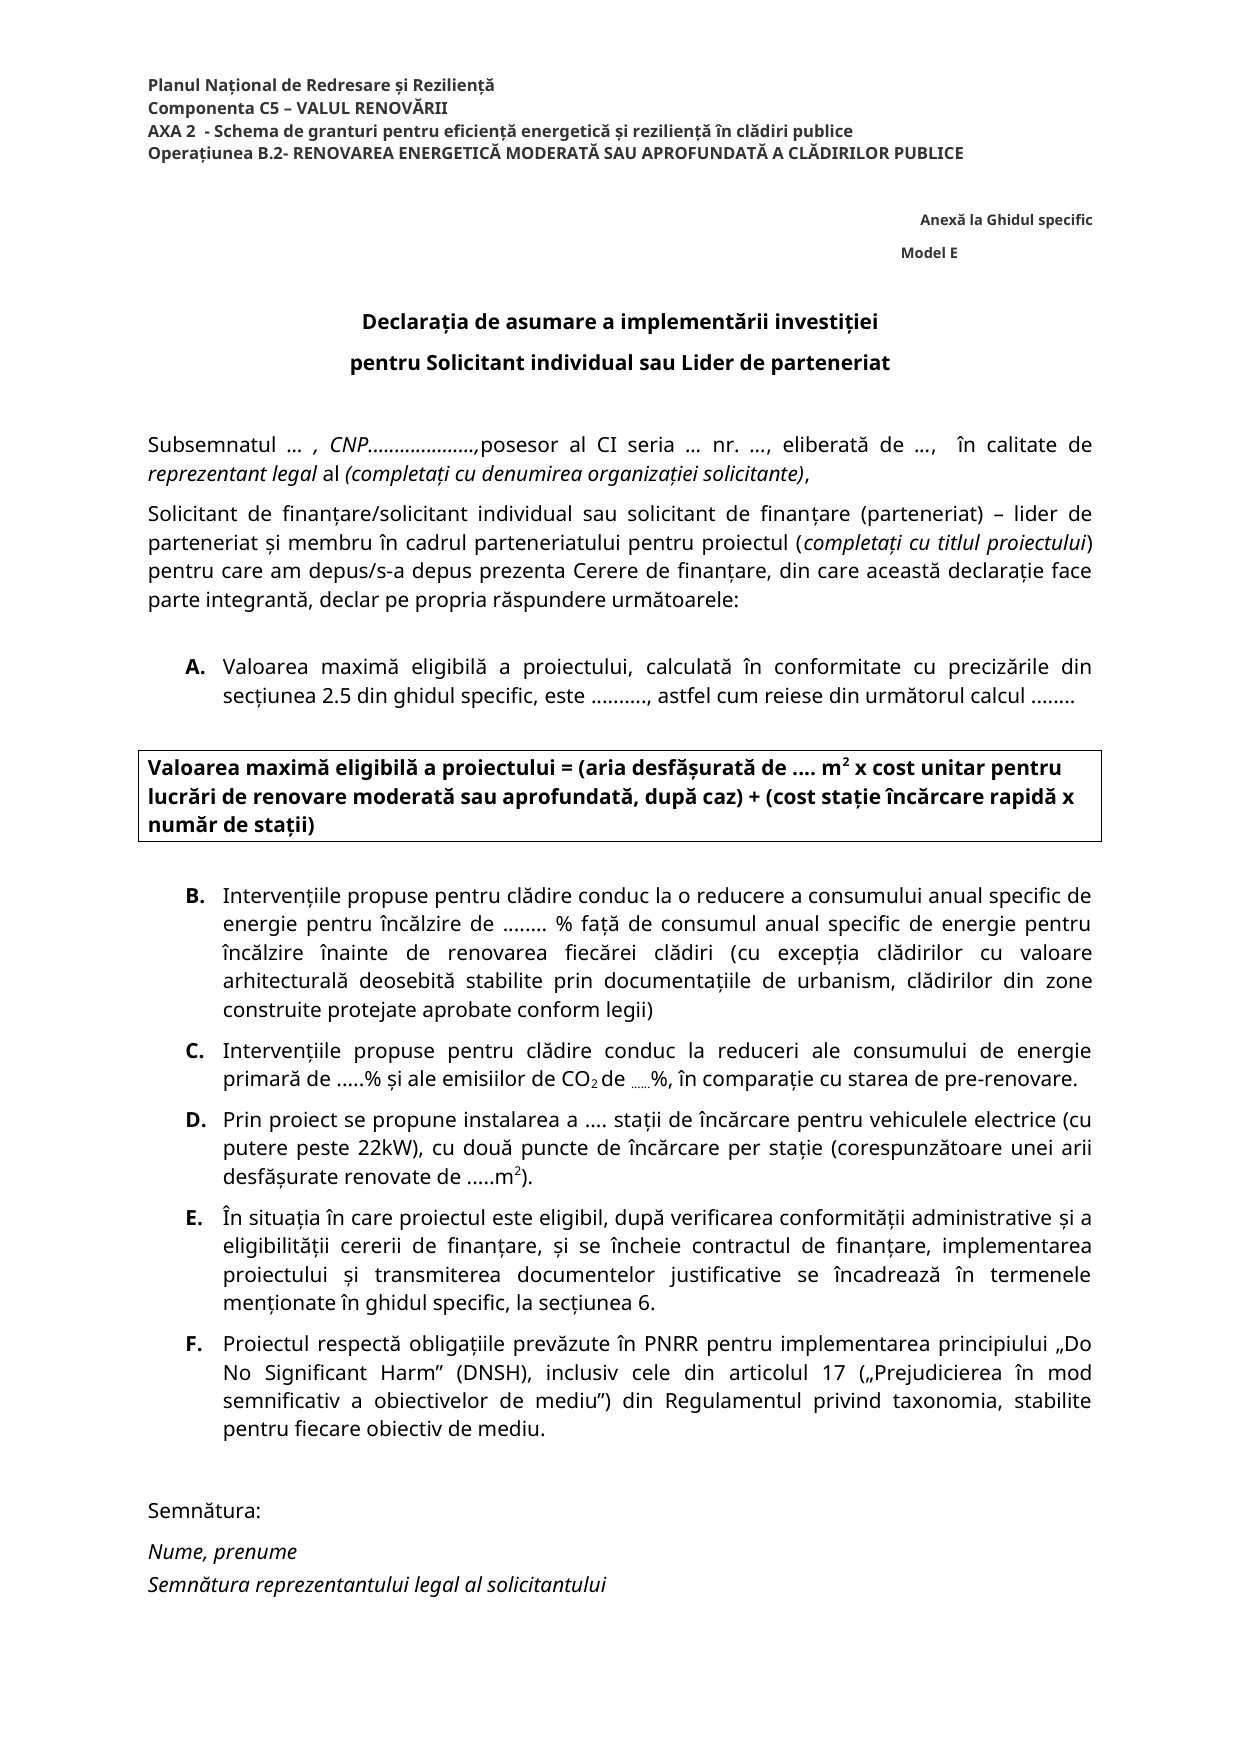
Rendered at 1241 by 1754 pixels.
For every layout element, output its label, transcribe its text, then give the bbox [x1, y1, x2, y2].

text Declaraţia de asumare a implementării investiției [148, 307, 1093, 336]
text Subsemnatul ... , CNP....................,posesor al CI seria ... nr. ..., eliberată de ..., în calitate de reprezentant legal al (completaţi cu denumirea organizaţiei solicitante), [148, 430, 1093, 487]
text Valoarea maximă eligibilă a proiectului = (aria desfășurată de .... m2 x cost unitar pentru lucrări de renovare moderată sau aprofundată, după caz) + (cost stație încărcare rapidă x număr de stații) [139, 751, 1101, 841]
list Intervențiile propuse pentru clădire conduc la o reducere a consumului anual specific de energie pentru încălzire de ........ % față de consumul anual specific de energie pentru încălzire înainte de renovarea fiecărei clădiri (cu excepția clădirilor cu valoare arhitecturală deosebită stabilite prin documentațiile de urbanism, clădirilor din zone construite protejate aprobate conform legii) [185, 881, 1093, 1023]
list Valoarea maximă eligibilă a proiectului, calculată în conformitate cu precizările din secțiunea 2.5 din ghidul specific, este .........., astfel cum reiese din următorul calcul ........ [185, 652, 1093, 709]
list În situația în care proiectul este eligibil, după verificarea conformităţii administrative şi a eligibilităţii cererii de finanțare, și se încheie contractul de finanțare, implementarea proiectului și transmiterea documentelor justificative se încadrează în termenele menționate în ghidul specific, la secțiunea 6. [185, 1203, 1093, 1317]
text Semnătura reprezentantului legal al solicitantului [148, 1570, 1093, 1598]
text Semnătura: [148, 1496, 1093, 1525]
list Proiectul respectă obligaţiile prevăzute în PNRR pentru implementarea principiului „Do No Significant Harm” (DNSH), inclusiv cele din articolul 17 („Prejudicierea în mod semnificativ a obiectivelor de mediu”) din Regulamentul privind taxonomia, stabilite pentru fiecare obiectiv de mediu. [185, 1329, 1093, 1443]
list Intervențiile propuse pentru clădire conduc la reduceri ale consumului de energie primară de .....% și ale emisiilor de CO2 de ......%, în comparație cu starea de pre-renovare. [185, 1036, 1093, 1093]
text pentru Solicitant individual sau Lider de parteneriat [148, 348, 1093, 377]
list Prin proiect se propune instalarea a .... stații de încărcare pentru vehiculele electrice (cu putere peste 22kW), cu două puncte de încărcare per stație (corespunzătoare unei arii desfășurate renovate de .....m2). [185, 1105, 1093, 1190]
text Nume, prenume [148, 1537, 1093, 1566]
text Solicitant de finanţare/solicitant individual sau solicitant de finanțare (parteneriat) – lider de parteneriat și membru în cadrul parteneriatului pentru proiectul (completaţi cu titlul proiectului) pentru care am depus/s-a depus prezenta Cerere de finanţare, din care această declaraţie face parte integrantă, declar pe propria răspundere următoarele: [148, 499, 1093, 613]
